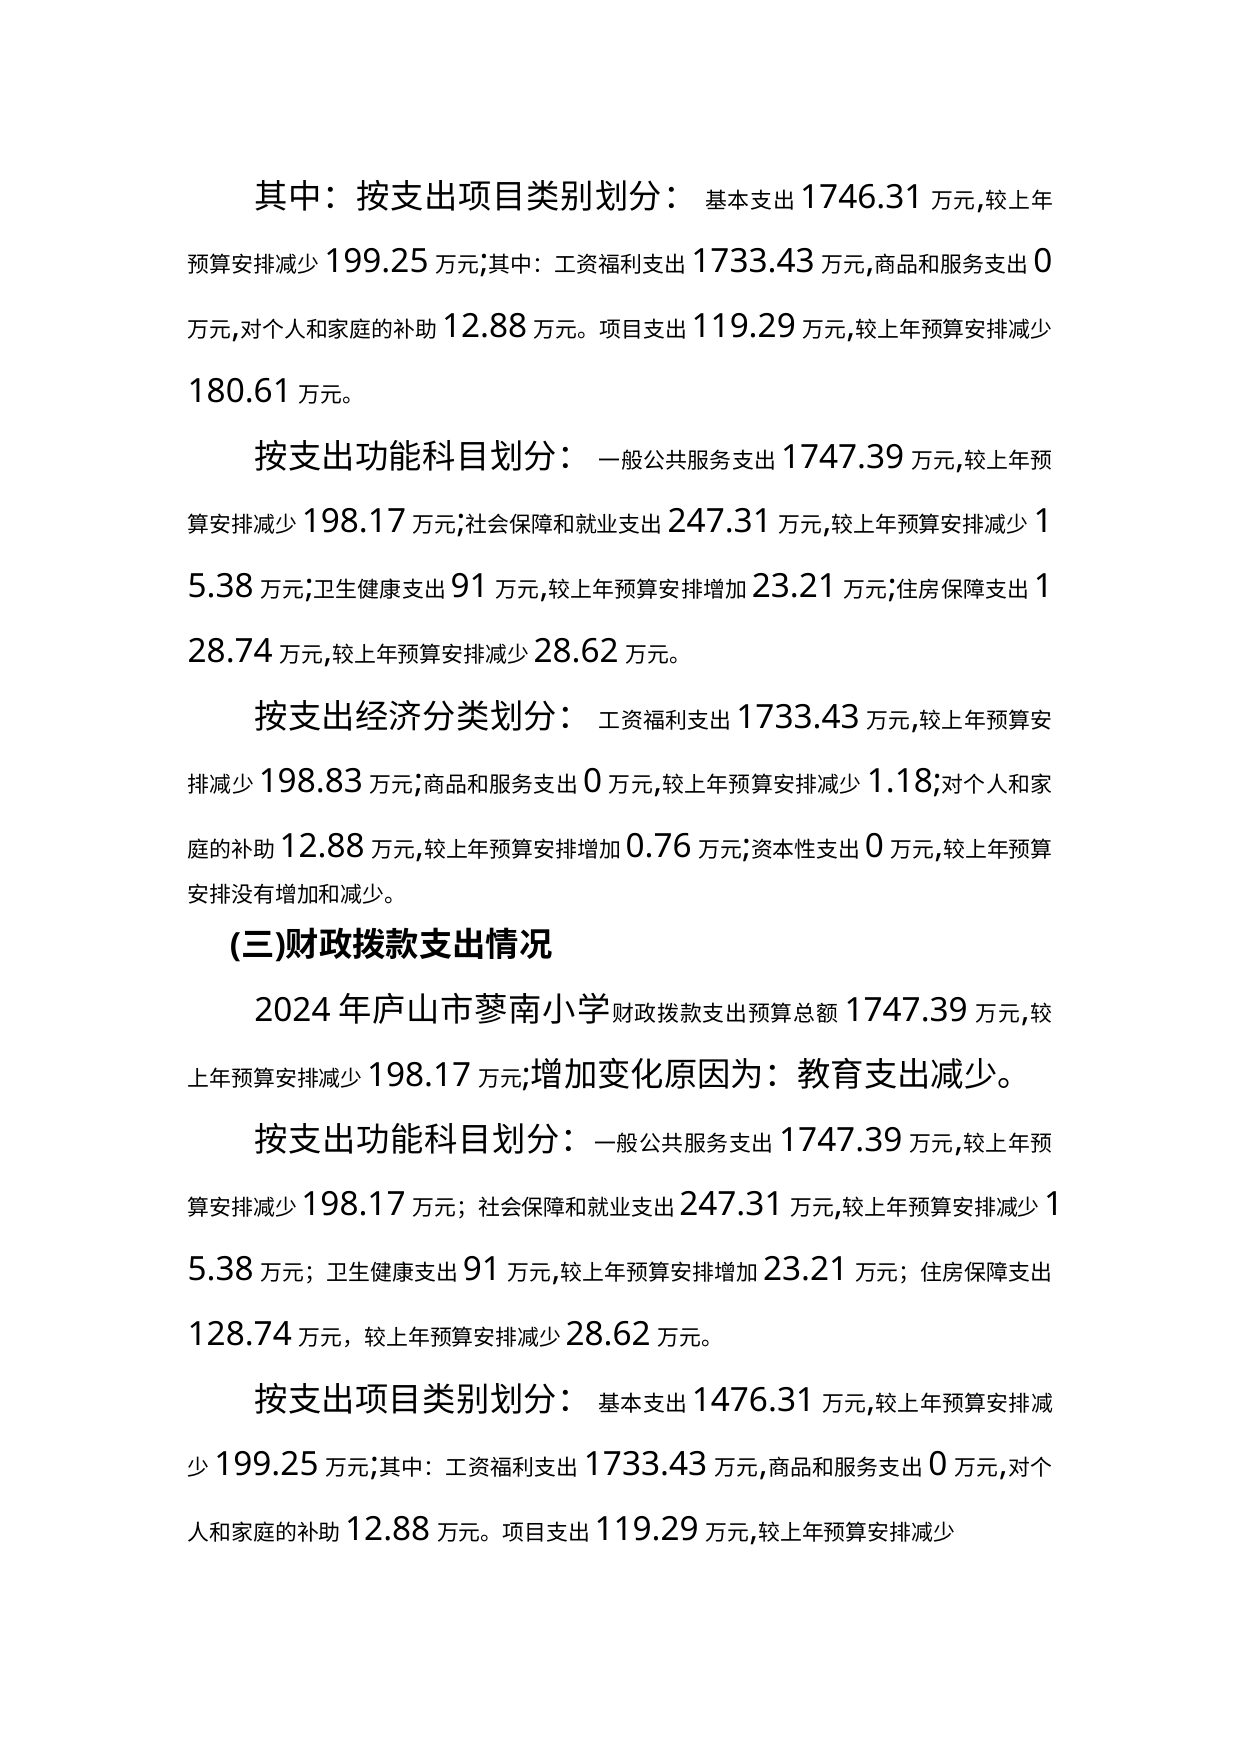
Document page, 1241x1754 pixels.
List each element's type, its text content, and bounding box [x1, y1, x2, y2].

text 其中：按支出项目类别划分： 基本支出1746.31万元,较上年预算安排减少199.25万元;其中：工资福利支出1733.43万元,商品和服务支出0万元,对个人和家庭的补助12.88万元。项目支出119.29万元,较上年预算安排减少180.61万元。 [187, 162, 1053, 422]
text 按支出功能科目划分：一般公共服务支出1747.39万元,较上年预算安排减少198.17万元；社会保障和就业支出247.31万元,较上年预算安排减少15.38万元；卫生健康支出91万元,较上年预算安排增加23.21万元；住房保障支出128.74万元，较上年预算安排减少28.62万元。 [187, 1104, 1053, 1364]
text (三)财政拨款支出情况 [187, 909, 1053, 974]
text 2024年庐山市蓼南小学财政拨款支出预算总额1747.39万元,较上年预算安排减少198.17万元;增加变化原因为：教育支出减少。 [187, 974, 1053, 1104]
text 按支出功能科目划分： 一般公共服务支出1747.39万元,较上年预算安排减少198.17万元;社会保障和就业支出247.31万元,较上年预算安排减少15.38万元;卫生健康支出91万元,较上年预算安排增加23.21万元;住房保障支出128.74万元,较上年预算安排减少28.62万元。 [187, 422, 1053, 682]
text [187, 1364, 1053, 1559]
text 按支出经济分类划分： 工资福利支出1733.43万元,较上年预算安排减少198.83万元;商品和服务支出0万元,较上年预算安排减少1.18;对个人和家庭的补助12.88万元,较上年预算安排增加0.76万元;资本性支出0万元,较上年预算安排没有增加和减少。 [187, 682, 1053, 909]
